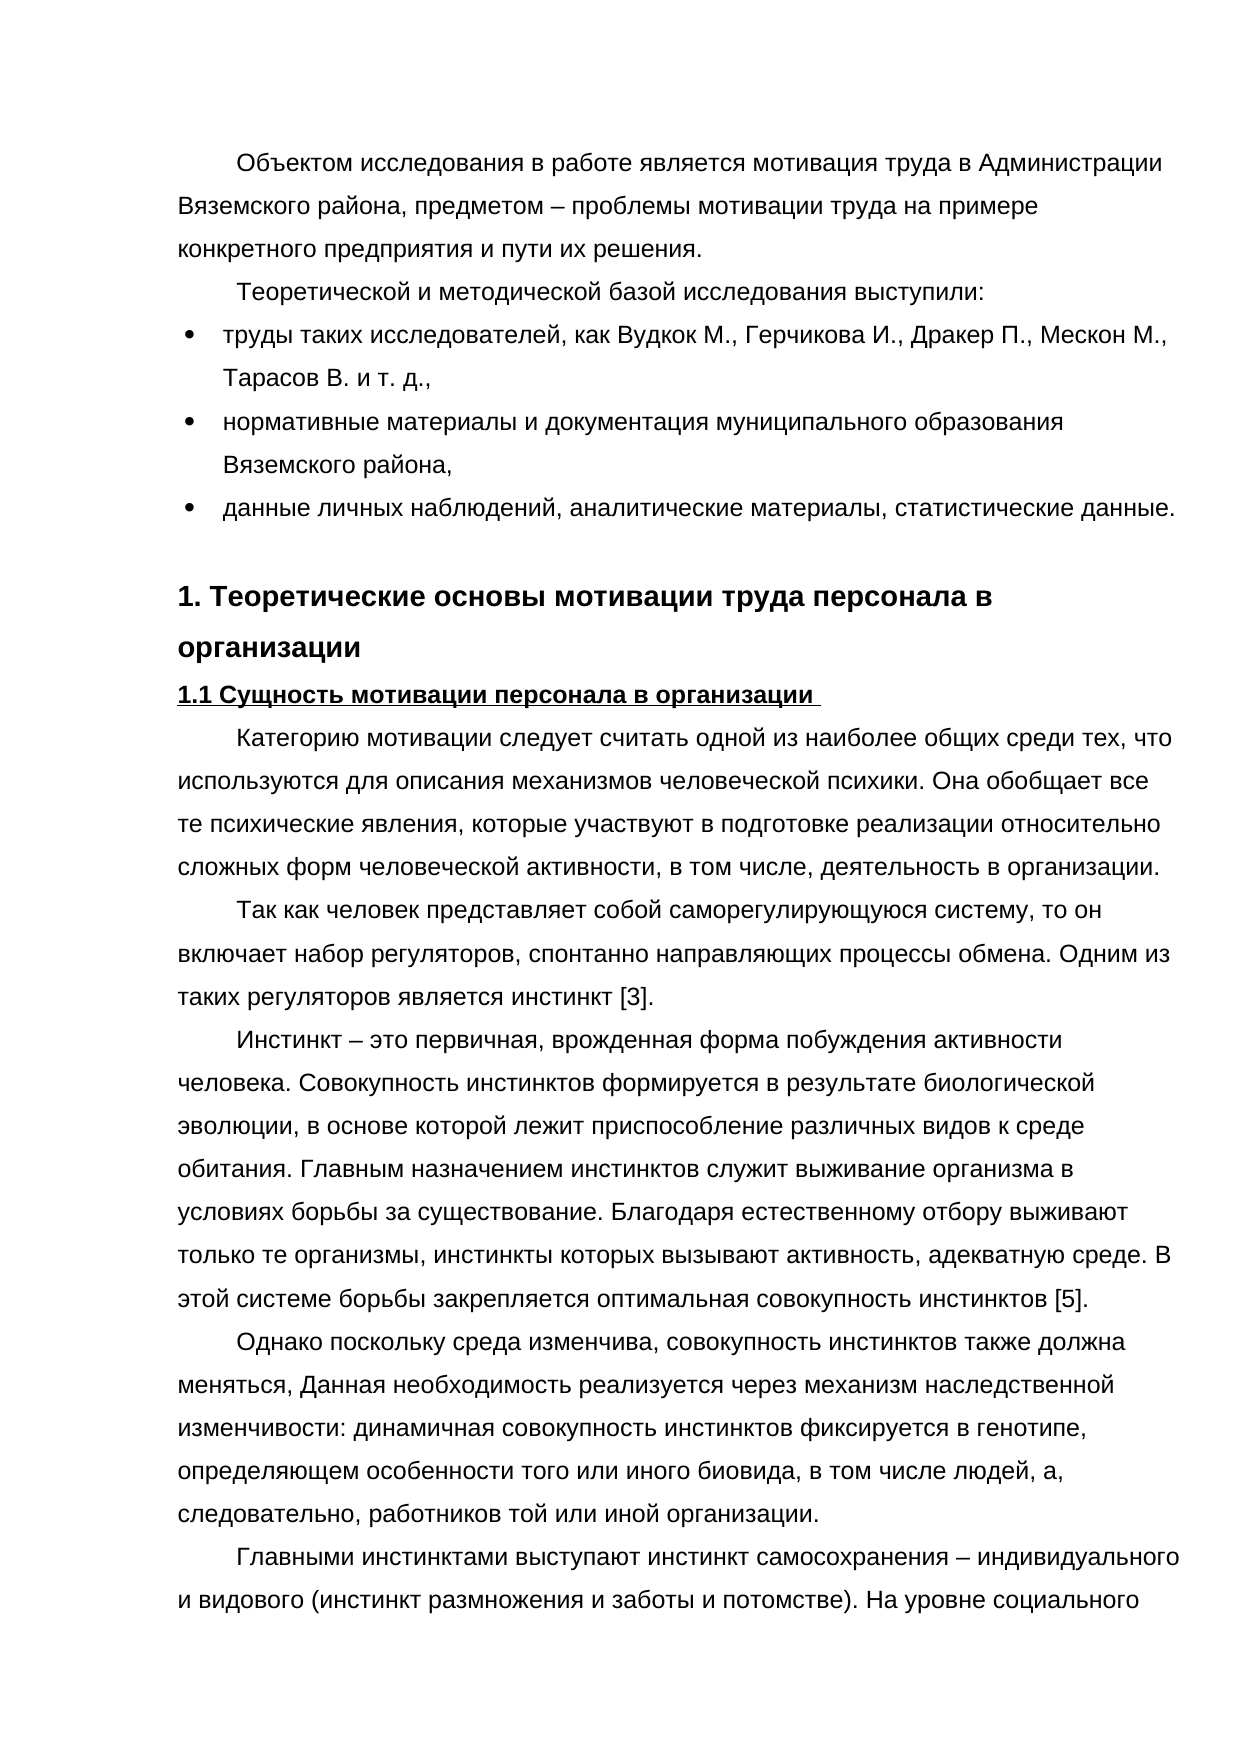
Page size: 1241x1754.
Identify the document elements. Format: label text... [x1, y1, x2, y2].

text Так как человек представляет собой саморегулирующуюся систему, то он включает набор регуляторов, спонтанно направляющих процессы обмена. Одним из таких регуляторов является инстинкт [3]. [177, 896, 1181, 1011]
list нормативные материалы и документация муниципального образования Вяземского района, [185, 407, 1181, 478]
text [177, 1542, 1181, 1614]
text Объектом исследования в работе является мотивация труда в Администрации Вяземского района, предметом – проблемы мотивации труда на примере конкретного предприятия и пути их решения. [177, 148, 1181, 263]
text Теоретической и методической базой исследования выступили: [177, 277, 1181, 306]
text 1. Теоретические основы мотивации труда персонала в организации [177, 579, 1181, 663]
list данные личных наблюдений, аналитические материалы, статистические данные. [185, 493, 1181, 522]
text Категорию мотивации следует считать одной из наиболее общих среди тех, что используются для описания механизмов человеческой психики. Она обобщает все те психические явления, которые участвуют в подготовке реализации относительно сложных форм человеческой активности, в том числе, деятельность в организации. [177, 723, 1181, 881]
text Однако поскольку среда изменчива, совокупность инстинктов также должна меняться, Данная необходимость реализуется через механизм наследственной изменчивости: динамичная совокупность инстинктов фиксируется в генотипе, определяющем особенности того или иного биовида, в том числе людей, а, следовательно, работников той или иной организации. [177, 1327, 1181, 1528]
text 1.1 Сущность мотивации персонала в организации [177, 680, 1181, 709]
list труды таких исследователей, как Вудкок М., Герчикова И., Дракер П., Мескон М., Тарасов В. и т. д., [185, 320, 1181, 392]
text Инстинкт – это первичная, врожденная форма побуждения активности человека. Совокупность инстинктов формируется в результате биологической эволюции, в основе которой лежит приспособление различных видов к среде обитания. Главным назначением инстинктов служит выживание организма в условиях борьбы за существование. Благодаря естественному отбору выживают только те организмы, инстинкты которых вызывают активность, адекватную среде. В этой системе борьбы закрепляется оптимальная совокупность инстинктов [5]. [177, 1025, 1181, 1312]
